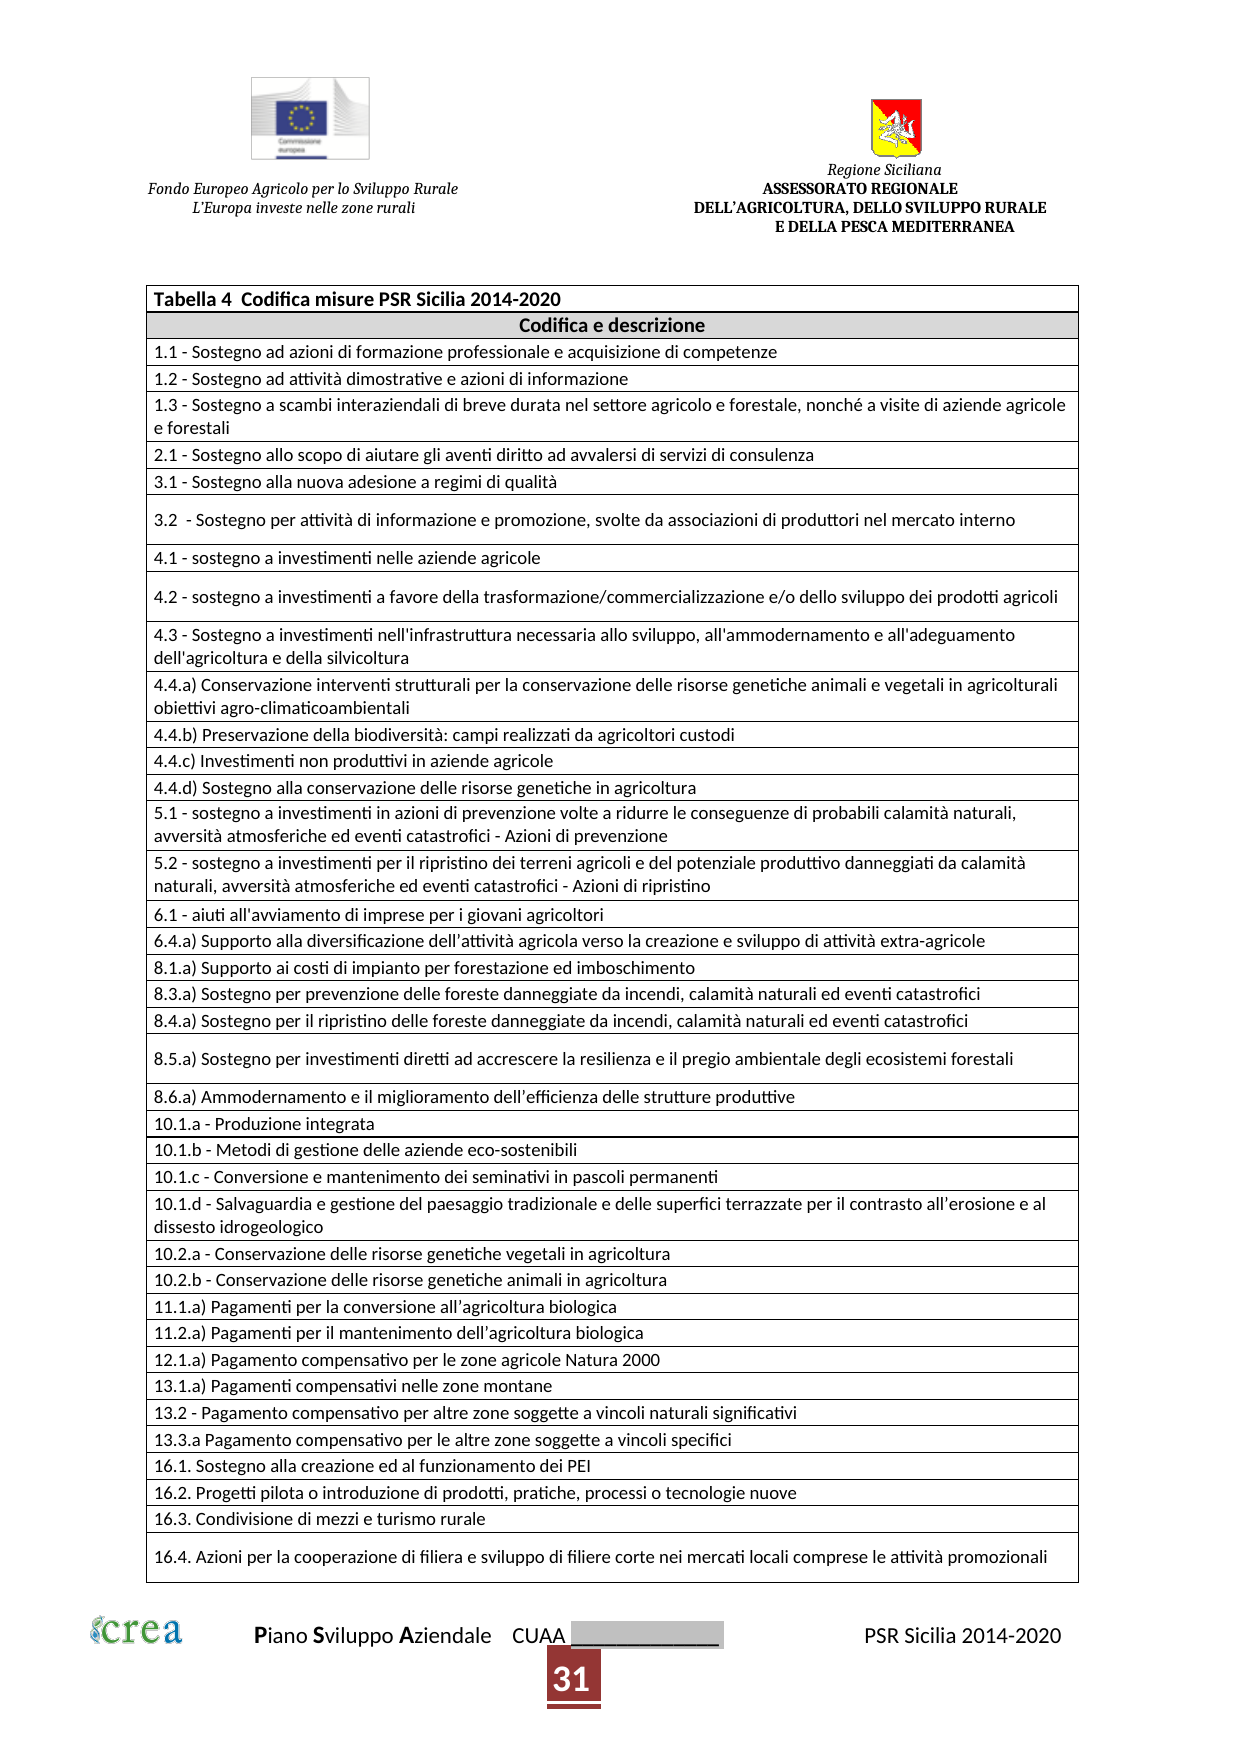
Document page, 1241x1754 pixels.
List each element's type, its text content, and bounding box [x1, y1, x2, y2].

table_cell 4.1 - sostegno a investimenti nelle aziende agricole [147, 545, 1078, 571]
table_cell 1.1 - Sostegno ad azioni di formazione professionale e acquisizione di competenze [147, 339, 1078, 364]
table_cell 8.4.a) Sostegno per il ripristino delle foreste danneggiate da incendi, calamità naturali ed eventi catastrofici [147, 1008, 1078, 1033]
table_cell 8.3.a) Sostegno per prevenzione delle foreste danneggiate da incendi, calamità naturali ed eventi catastrofici [147, 981, 1078, 1007]
table_cell 13.2 - Pagamento compensativo per altre zone soggette a vincoli naturali significativi [147, 1400, 1078, 1425]
table_header Tabella 4 Codifica misure PSR Sicilia 2014-2020 [147, 286, 1078, 311]
table_cell 16.4. Azioni per la cooperazione di filiera e sviluppo di filiere corte nei mercati locali comprese le attività promozionali [147, 1533, 1078, 1582]
table_cell 6.1 - aiuti all'avviamento di imprese per i giovani agricoltori [147, 901, 1078, 927]
table_cell 13.1.a) Pagamenti compensativi nelle zone montane [147, 1373, 1078, 1399]
table_cell 10.2.b - Conservazione delle risorse genetiche animali in agricoltura [147, 1267, 1078, 1293]
picture [870, 93, 925, 161]
table_cell 11.2.a) Pagamenti per il mantenimento dell’agricoltura biologica [147, 1320, 1078, 1346]
table_cell 4.4.c) Investimenti non produttivi in aziende agricole [147, 748, 1078, 774]
table_cell 5.2 - sostegno a investimenti per il ripristino dei terreni agricoli e del potenziale produttivo danneggiati da calamità naturali, avversità atmosferiche ed eventi catastrofici - Azioni di ripristino [147, 851, 1078, 900]
table_cell 1.2 - Sostegno ad attività dimostrative e azioni di informazione [147, 366, 1078, 391]
table_cell 4.4.b) Preservazione della biodiversità: campi realizzati da agricoltori custodi [147, 722, 1078, 747]
table_cell 3.2 - Sostegno per attività di informazione e promozione, svolte da associazioni di produttori nel mercato interno [147, 495, 1078, 544]
table_cell 4.2 - sostegno a investimenti a favore della trasformazione/commercializzazione e/o dello sviluppo dei prodotti agricoli [147, 572, 1078, 621]
table_cell 16.3. Condivisione di mezzi e turismo rurale [147, 1506, 1078, 1532]
table_cell 5.1 - sostegno a investimenti in azioni di prevenzione volte a ridurre le conseguenze di probabili calamità naturali, avversità atmosferiche ed eventi catastrofici - Azioni di prevenzione [147, 801, 1078, 850]
table_cell 10.1.b - Metodi di gestione delle aziende eco-sostenibili [147, 1138, 1078, 1163]
table_cell 3.1 - Sostegno alla nuova adesione a regimi di qualità [147, 469, 1078, 494]
table_cell 4.3 - Sostegno a investimenti nell'infrastruttura necessaria allo sviluppo, all'ammodernamento e all'adeguamento dell'agricoltura e della silvicoltura [147, 622, 1078, 671]
table_cell 10.1.c - Conversione e mantenimento dei seminativi in pascoli permanenti [147, 1164, 1078, 1189]
table_cell 8.1.a) Supporto ai costi di impianto per forestazione ed imboschimento [147, 955, 1078, 980]
table_cell 16.1. Sostegno alla creazione ed al funzionamento dei PEI [147, 1453, 1078, 1478]
table_cell 16.2. Progetti pilota o introduzione di prodotti, pratiche, processi o tecnologie nuove [147, 1480, 1078, 1505]
table_cell 13.3.a Pagamento compensativo per le altre zone soggette a vincoli specifici [147, 1426, 1078, 1452]
table_cell 10.1.d - Salvaguardia e gestione del paesaggio tradizionale e delle superfici terrazzate per il contrasto all’erosione e al dissesto idrogeologico [147, 1191, 1078, 1239]
table_cell Codifica e descrizione [147, 313, 1078, 338]
table_cell 8.5.a) Sostegno per investimenti diretti ad accrescere la resilienza e il pregio ambientale degli ecosistemi forestali [147, 1034, 1078, 1083]
table_cell 6.4.a) Supporto alla diversificazione dell’attività agricola verso la creazione e sviluppo di attività extra-agricole [147, 928, 1078, 953]
picture [90, 1615, 183, 1644]
table_cell 10.2.a - Conservazione delle risorse genetiche vegetali in agricoltura [147, 1241, 1078, 1266]
table_cell 4.4.a) Conservazione interventi strutturali per la conservazione delle risorse genetiche animali e vegetali in agricolturali obiettivi agro-climaticoambientali [147, 672, 1078, 721]
table_cell 1.3 - Sostegno a scambi interaziendali di breve durata nel settore agricolo e forestale, nonché a visite di aziende agricole e forestali [147, 392, 1078, 441]
table_cell 4.4.d) Sostegno alla conservazione delle risorse genetiche in agricoltura [147, 775, 1078, 800]
table_cell 8.6.a) Ammodernamento e il miglioramento dell’efficienza delle strutture produttive [147, 1084, 1078, 1110]
table_cell 10.1.a - Produzione integrata [147, 1111, 1078, 1136]
table_cell 12.1.a) Pagamento compensativo per le zone agricole Natura 2000 [147, 1347, 1078, 1372]
table_cell 11.1.a) Pagamenti per la conversione all’agricoltura biologica [147, 1294, 1078, 1319]
table_cell 2.1 - Sostegno allo scopo di aiutare gli aventi diritto ad avvalersi di servizi di consulenza [147, 442, 1078, 468]
